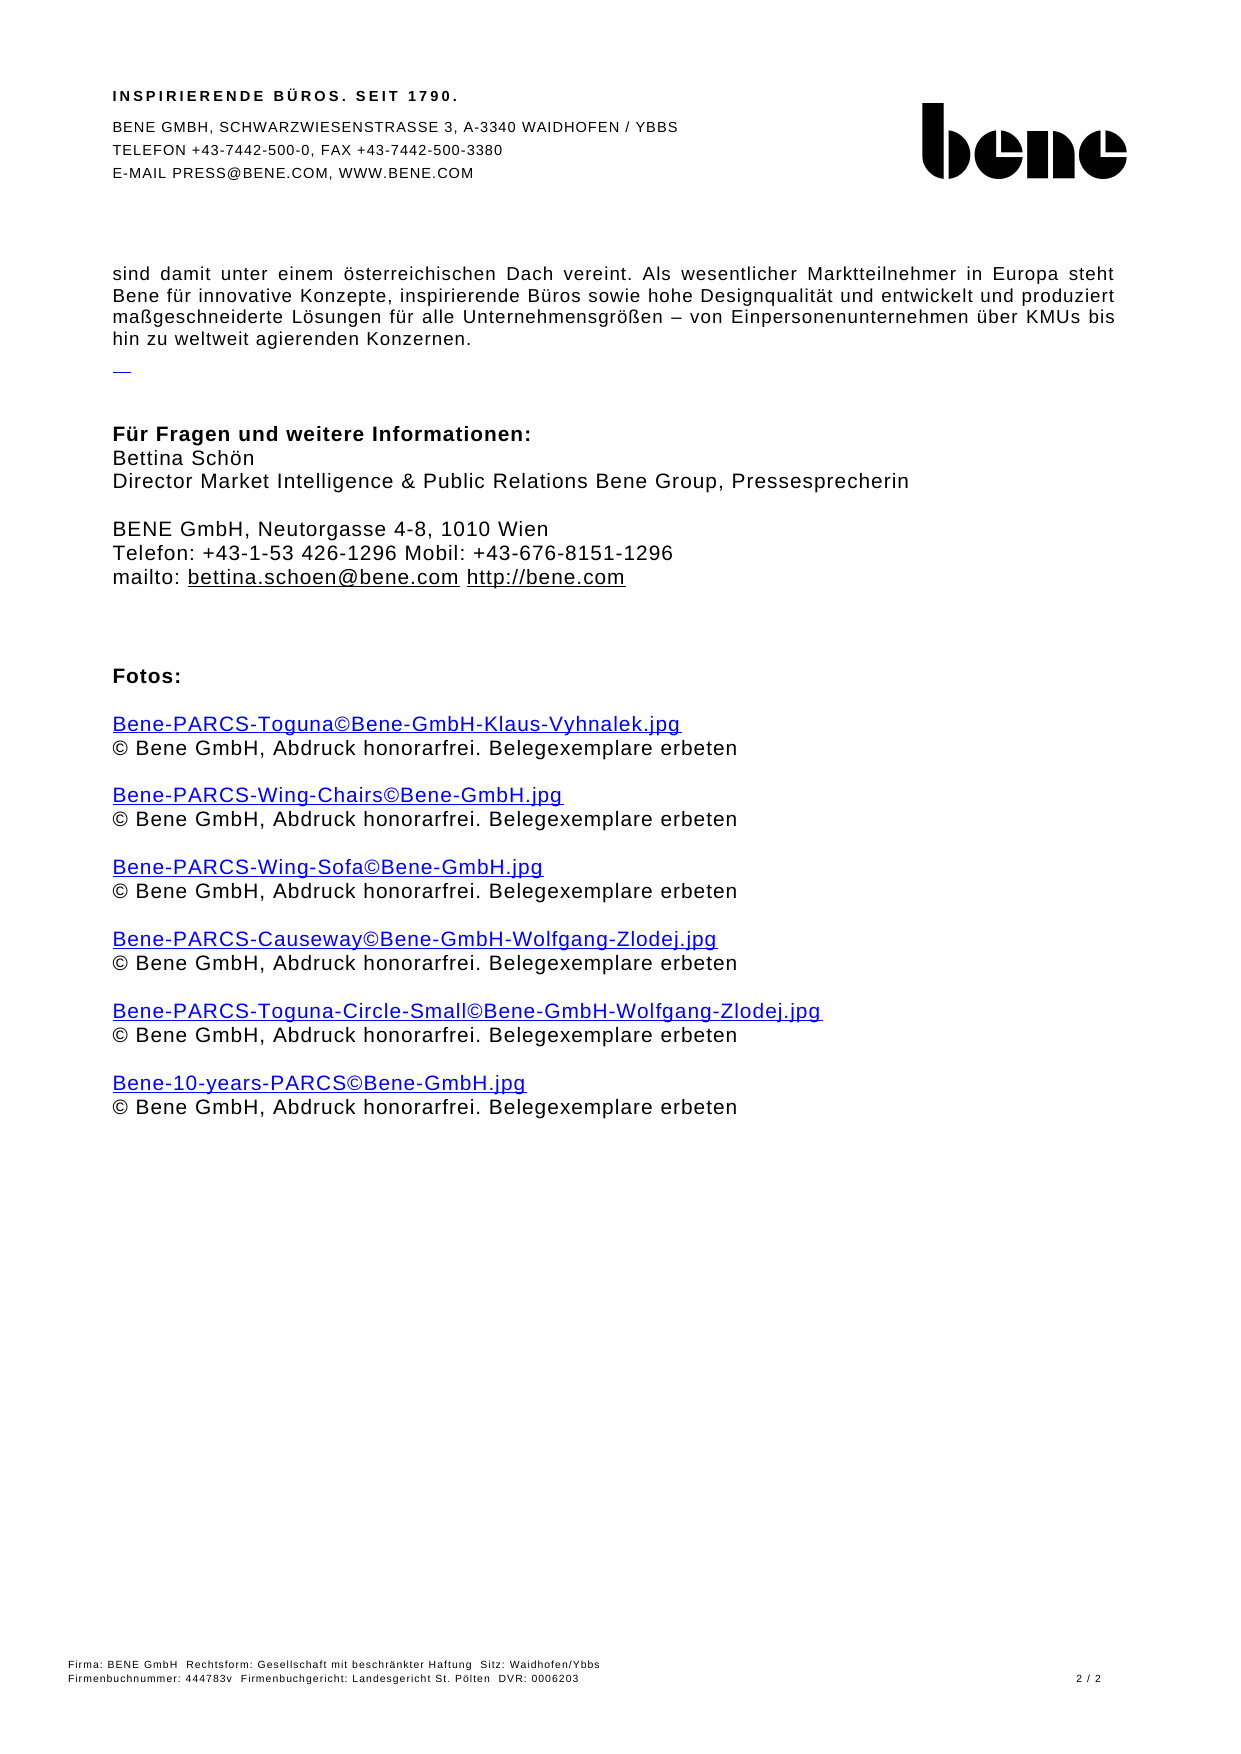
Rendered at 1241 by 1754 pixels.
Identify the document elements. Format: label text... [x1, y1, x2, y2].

text Telefon: +43-1-53 426-1296 Mobil: +43-676-8151-1296 [112, 541, 1009, 565]
text Bettina Schön [112, 445, 1009, 469]
text BENE GmbH, Neutorgasse 4-8, 1010 Wien [112, 517, 1009, 541]
text Bene-PARCS-Causeway©Bene-GmbH-Wolfgang-Zlodej.jpg [112, 927, 1009, 951]
text © Bene GmbH, Abdruck honorarfrei. Belegexemplare erbeten [112, 807, 1009, 831]
text © Bene GmbH, Abdruck honorarfrei. Belegexemplare erbeten [112, 879, 1009, 903]
text Bene-PARCS-Wing-Sofa©Bene-GmbH.jpg [112, 855, 1009, 879]
text Für Fragen und weitere Informationen: [112, 421, 1009, 445]
text © Bene GmbH, Abdruck honorarfrei. Belegexemplare erbeten [112, 735, 1009, 759]
text mailto: bettina.schoen@bene.com http://bene.com [112, 565, 1009, 589]
text Fotos: [112, 663, 1009, 687]
text Bene-PARCS-Toguna©Bene-GmbH-Klaus-Vyhnalek.jpg [112, 711, 1009, 735]
text Bene-PARCS-Wing-Chairs©Bene-GmbH.jpg [112, 783, 1009, 807]
text © Bene GmbH, Abdruck honorarfrei. Belegexemplare erbeten [112, 1023, 1009, 1047]
text © Bene GmbH, Abdruck honorarfrei. Belegexemplare erbeten [112, 1095, 1009, 1119]
text © Bene GmbH, Abdruck honorarfrei. Belegexemplare erbeten [112, 951, 1009, 975]
text Director Market Intelligence & Public Relations Bene Group, Pressesprecherin [112, 469, 1009, 493]
picture [922, 103, 1127, 179]
text Bene-10-years-PARCS©Bene-GmbH.jpg [112, 1071, 1009, 1095]
text Bene-PARCS-Toguna-Circle-Small©Bene-GmbH-Wolfgang-Zlodej.jpg [112, 999, 1009, 1023]
